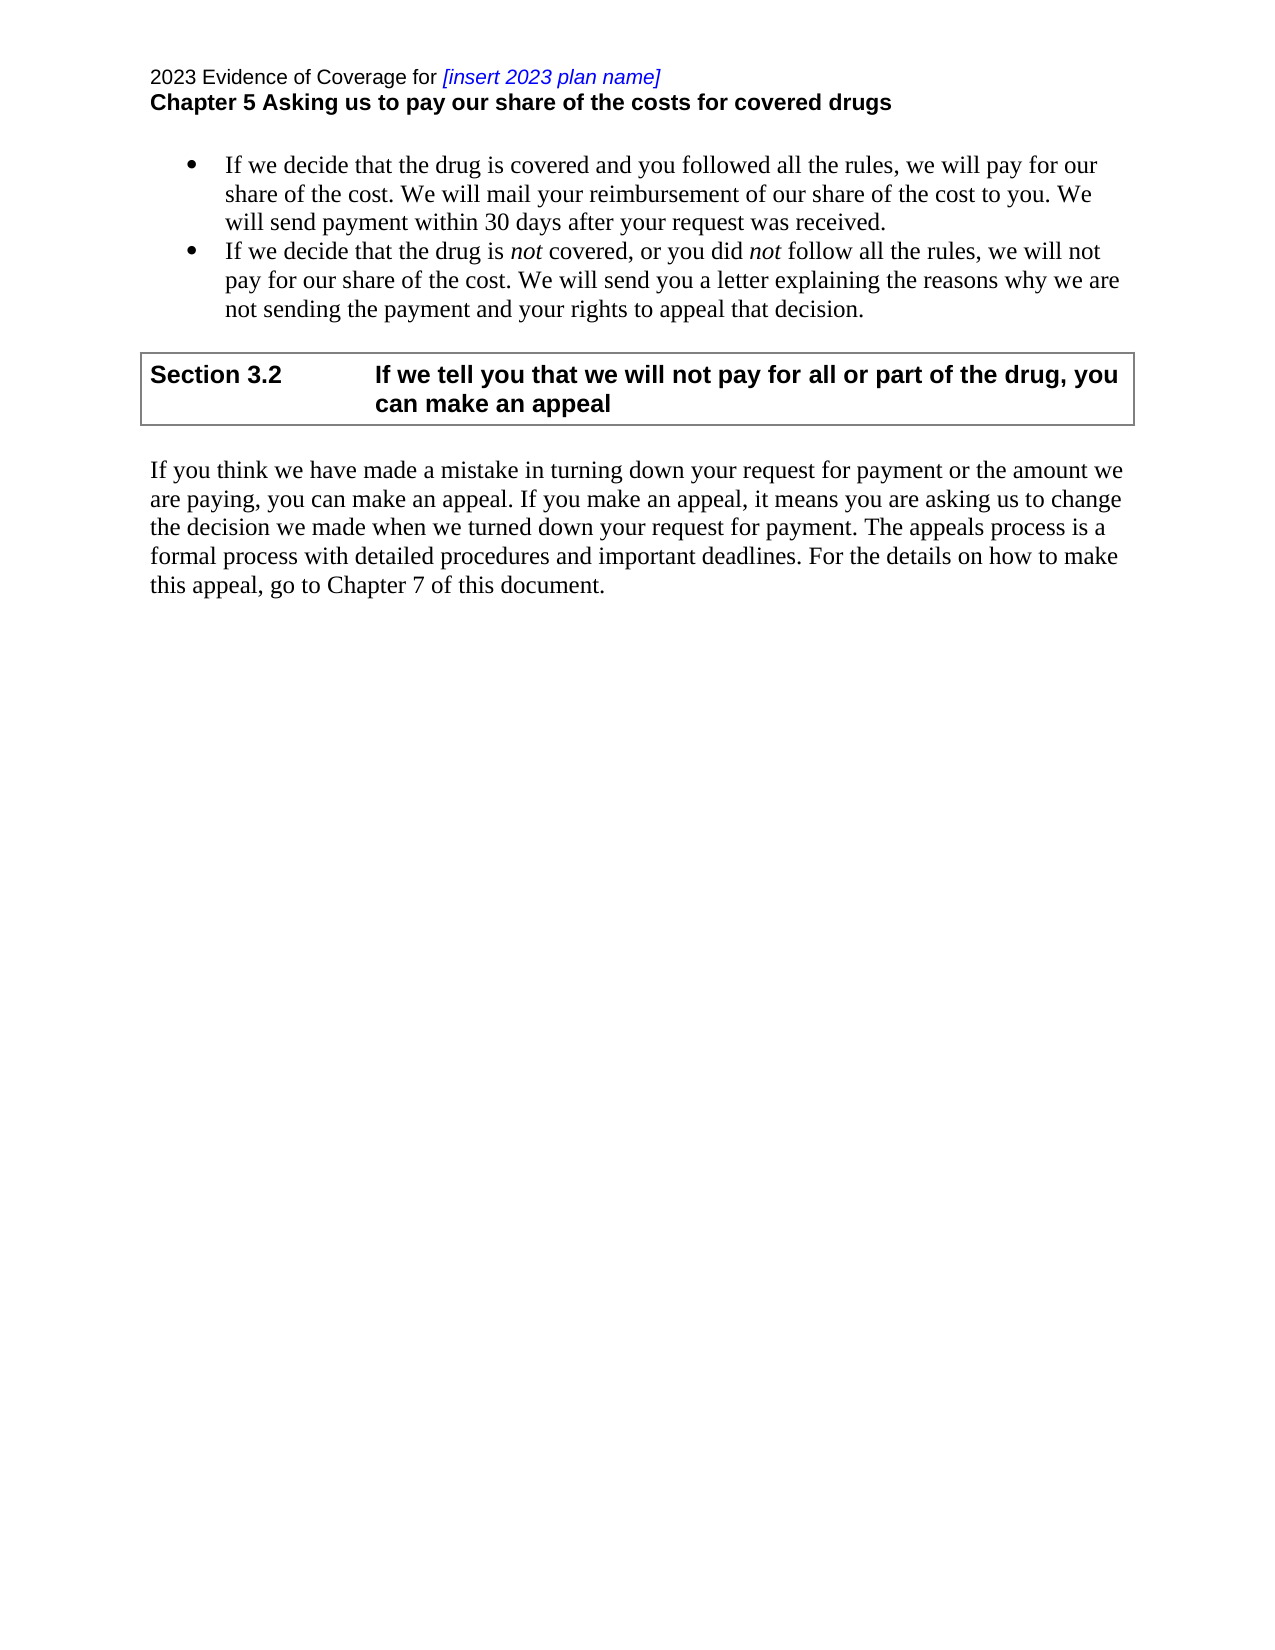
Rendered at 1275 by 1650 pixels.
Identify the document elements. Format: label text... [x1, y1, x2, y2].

subtitle Section 3.2 If we tell you that we will not pay for all or part of the drug, you can make an appeal [142, 362, 1133, 432]
text If you think we have made a mistake in turning down your request for payment or the amount we are paying, you can make an appeal. If you make an appeal, it means you are asking us to change the decision we made when we turned down your request for payment. The appeals process is a formal process with detailed procedures and important deadlines. For the details on how to make this appeal, go to Chapter 7 of this document. [150, 463, 1125, 607]
list If we decide that the drug is covered and you followed all the rules, we will pay for our share of the cost. We will mail your reimbursement of our share of the cost to you. We will send payment within 30 days after your request was received. [187, 150, 1125, 236]
list If we decide that the drug is not covered, or you did not follow all the rules, we will not pay for our share of the cost. We will send you a letter explaining the reasons why we are not sending the payment and your rights to appeal that decision. [187, 249, 1125, 335]
